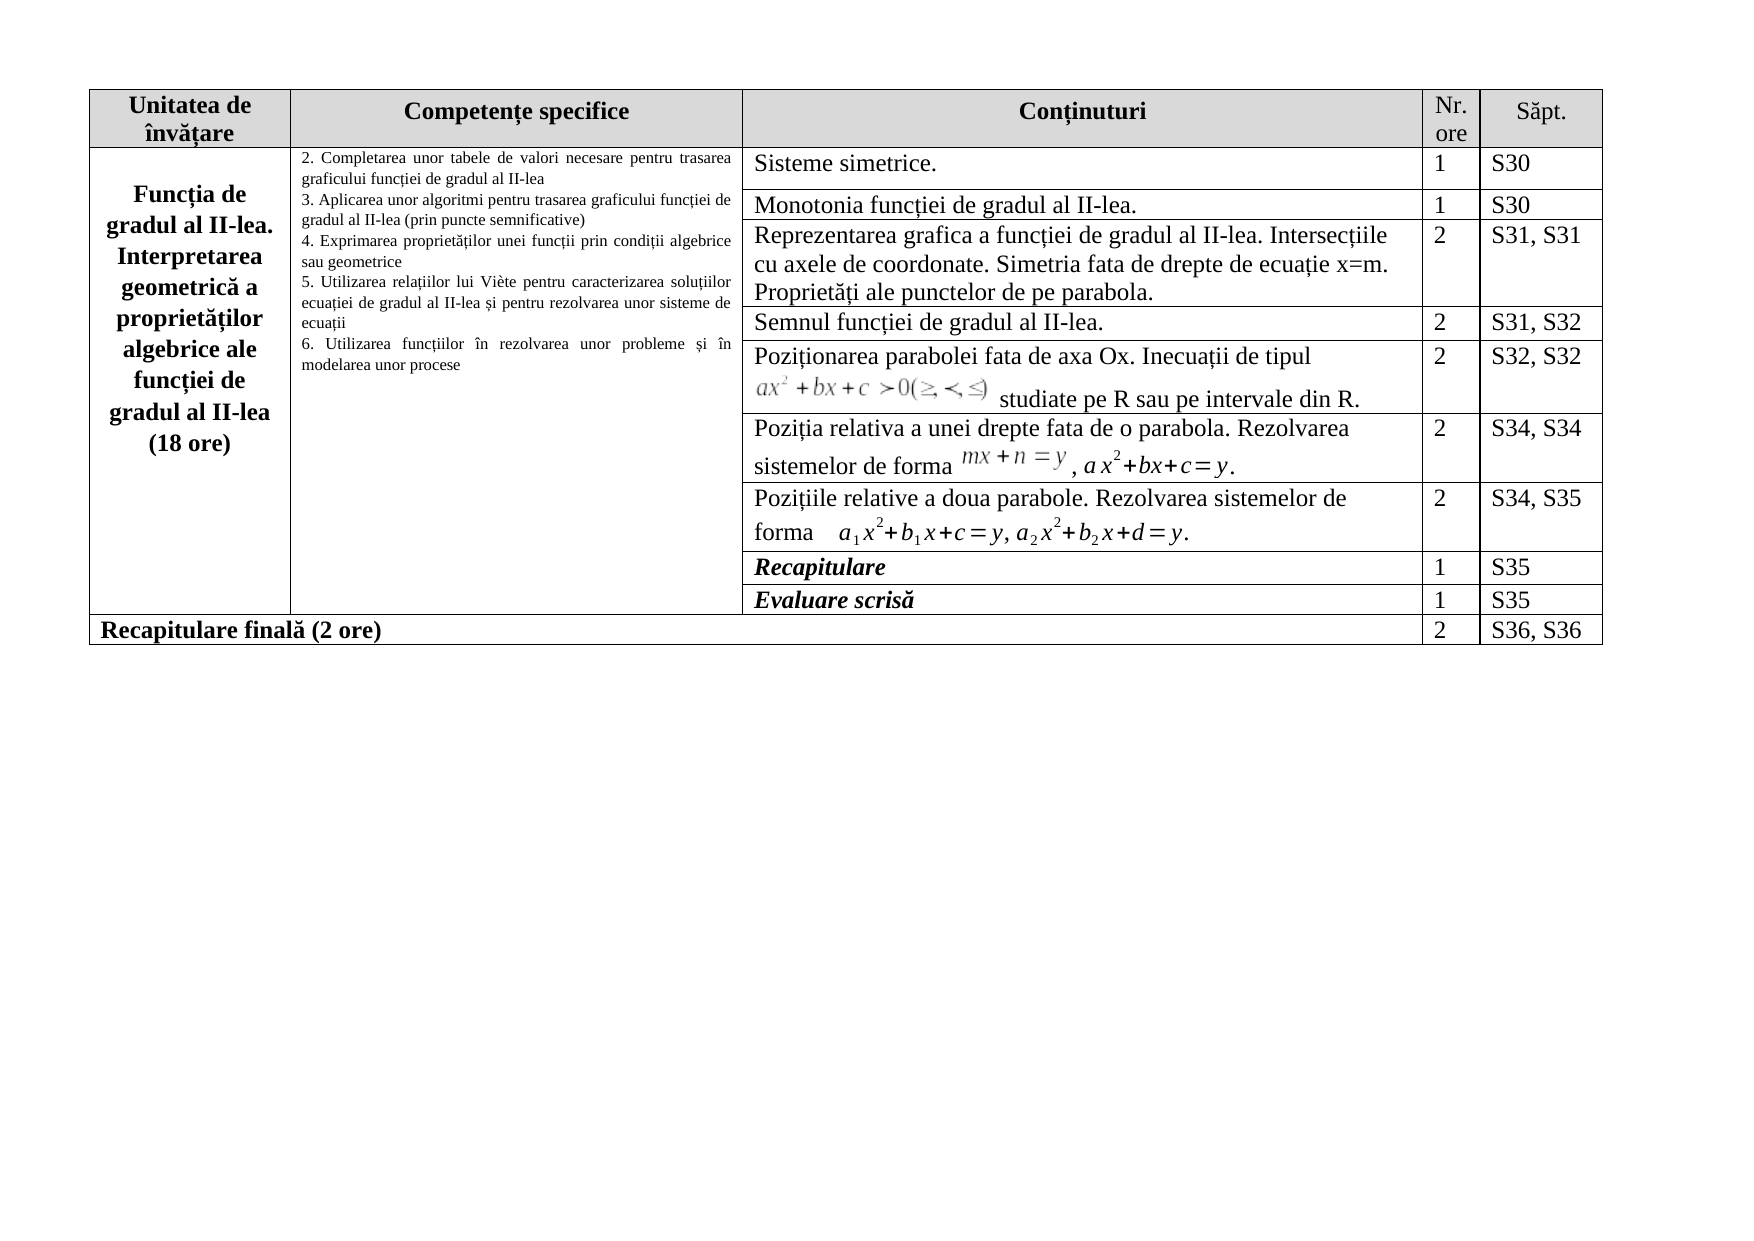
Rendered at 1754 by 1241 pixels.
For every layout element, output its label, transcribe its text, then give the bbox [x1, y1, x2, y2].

table_cell 2 [1423, 615, 1479, 644]
table_cell S31, S31 [1481, 220, 1602, 306]
table_cell Recapitulare finală (2 ore) [90, 615, 1422, 644]
table_cell 2 [1423, 341, 1479, 412]
table_cell Poziționarea parabolei fata de axa Ox. Inecuații de tipul studiate pe R sau pe intervale din R. [743, 341, 1422, 412]
table_cell S34, S34 [1481, 414, 1602, 482]
table_cell Recapitulare [743, 552, 1422, 584]
table_cell S35 [1481, 552, 1602, 584]
table_cell Sisteme simetrice. [743, 148, 1422, 189]
table_cell 2 [1423, 220, 1479, 306]
table_cell S35 [1481, 585, 1602, 614]
table_cell Evaluare scrisă [743, 585, 1422, 614]
table_cell Pozițiile relative a doua parabole. Rezolvarea sistemelor de forma , . [743, 483, 1422, 551]
table_cell 2 [1423, 414, 1479, 482]
table_cell S31, S32 [1481, 307, 1602, 340]
table_cell 1 [1423, 190, 1479, 219]
table_header Competențe specifice [291, 90, 742, 147]
table_cell S32, S32 [1481, 341, 1602, 412]
table_cell S30 [1481, 190, 1602, 219]
table_header Săpt. [1481, 90, 1602, 147]
table_cell S36, S36 [1481, 615, 1602, 644]
table_cell Monotonia funcției de gradul al II-lea. [743, 190, 1422, 219]
table_header Nr. ore [1423, 90, 1479, 147]
table_cell 1 [1423, 148, 1479, 189]
table_header Conținuturi [743, 90, 1422, 147]
table_header Unitatea de învățare [90, 90, 290, 147]
table_cell S34, S35 [1481, 483, 1602, 551]
table_cell S30 [1481, 148, 1602, 189]
table_cell 1 [1423, 585, 1479, 614]
table_cell Reprezentarea grafica a funcției de gradul al II-lea. Intersecțiile cu axele de coordonate. Simetria fata de drepte de ecuație x=m. Proprietăți ale punctelor de pe parabola. [743, 220, 1422, 306]
table_cell 2 [1423, 307, 1479, 340]
table_cell Poziția relativa a unei drepte fata de o parabola. Rezolvarea sistemelor de forma , . [743, 414, 1422, 482]
table_cell 2 [1423, 483, 1479, 551]
table_cell Semnul funcției de gradul al II-lea. [743, 307, 1422, 340]
table_cell 1 [1423, 552, 1479, 584]
